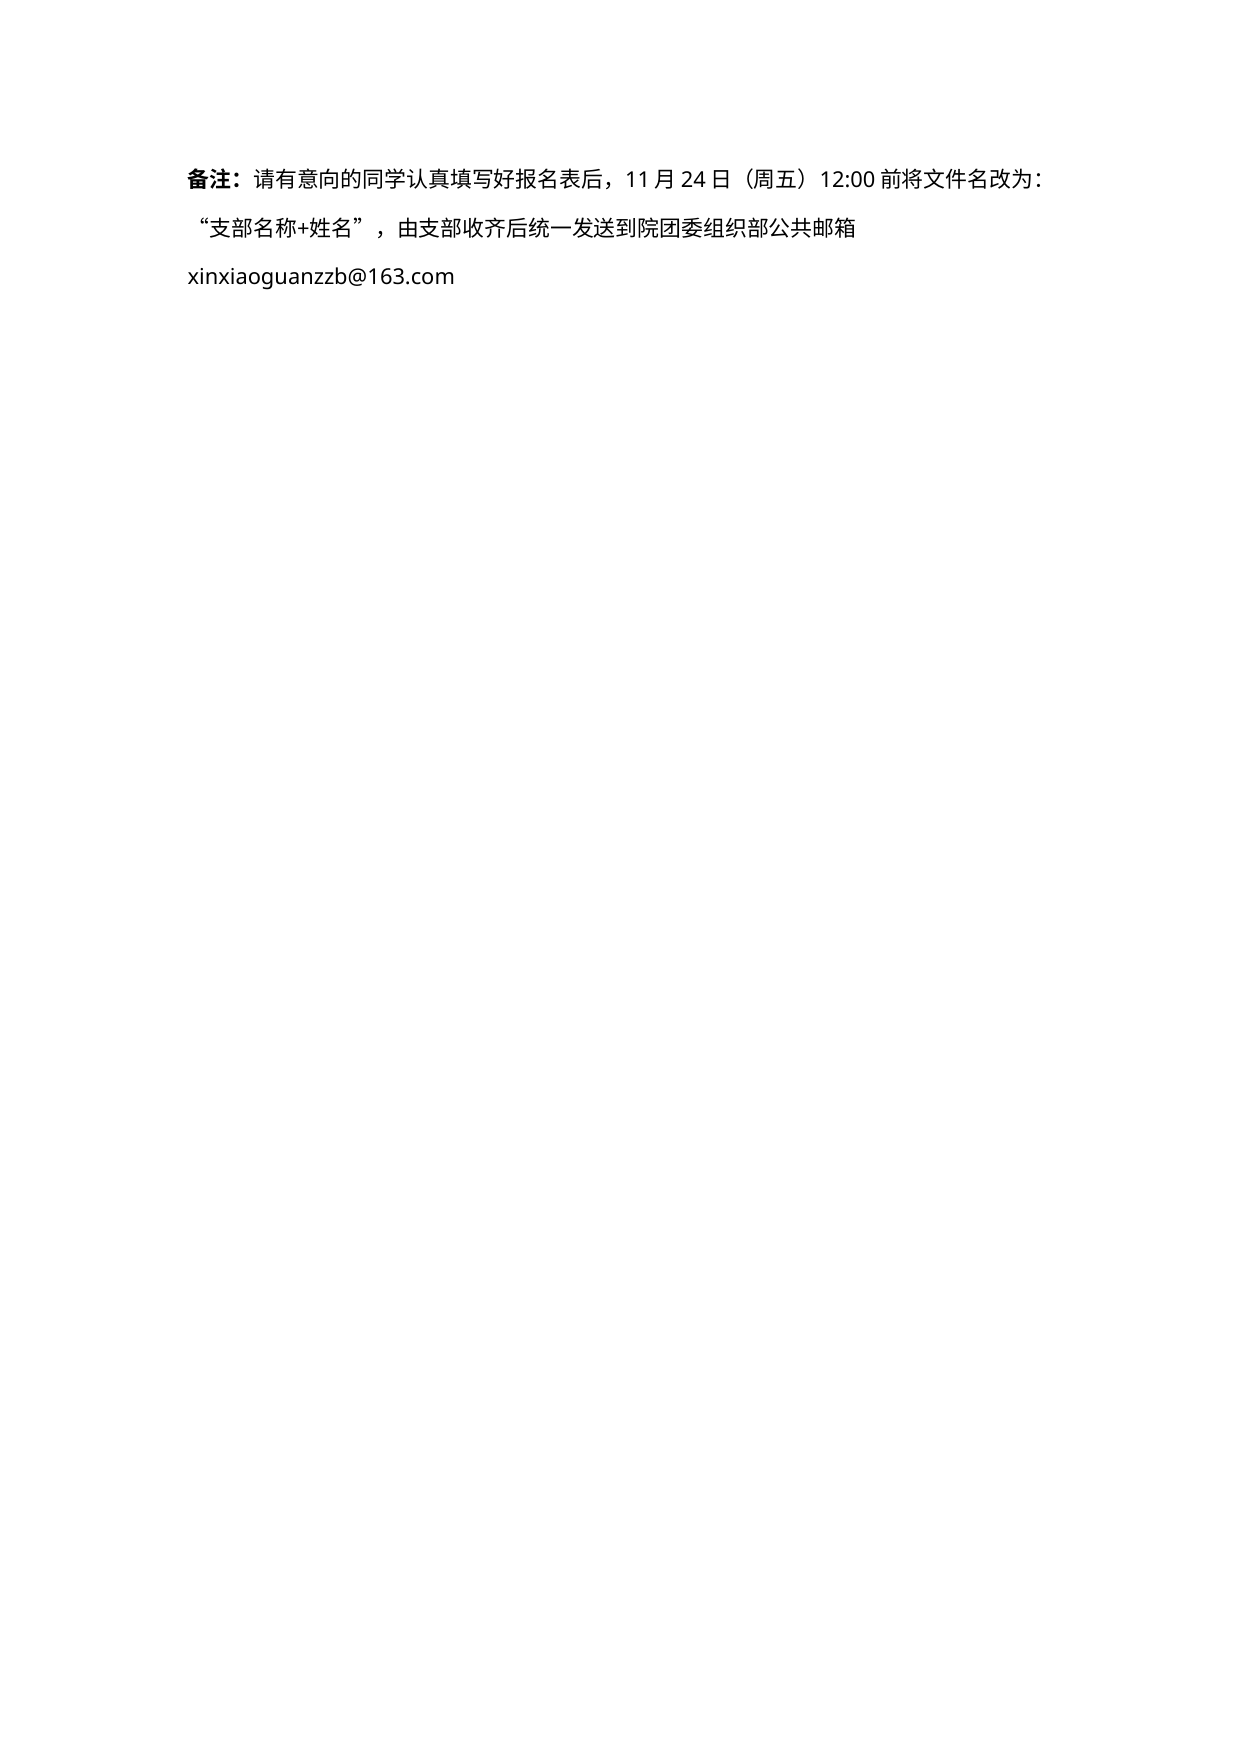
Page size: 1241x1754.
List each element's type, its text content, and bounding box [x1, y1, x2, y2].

text 备注：请有意向的同学认真填写好报名表后，11月24日（周五）12:00前将文件名改为：“支部名称+姓名”，由支部收齐后统一发送到院团委组织部公共邮箱xinxiaoguanzzb@163.com [187, 162, 1053, 292]
